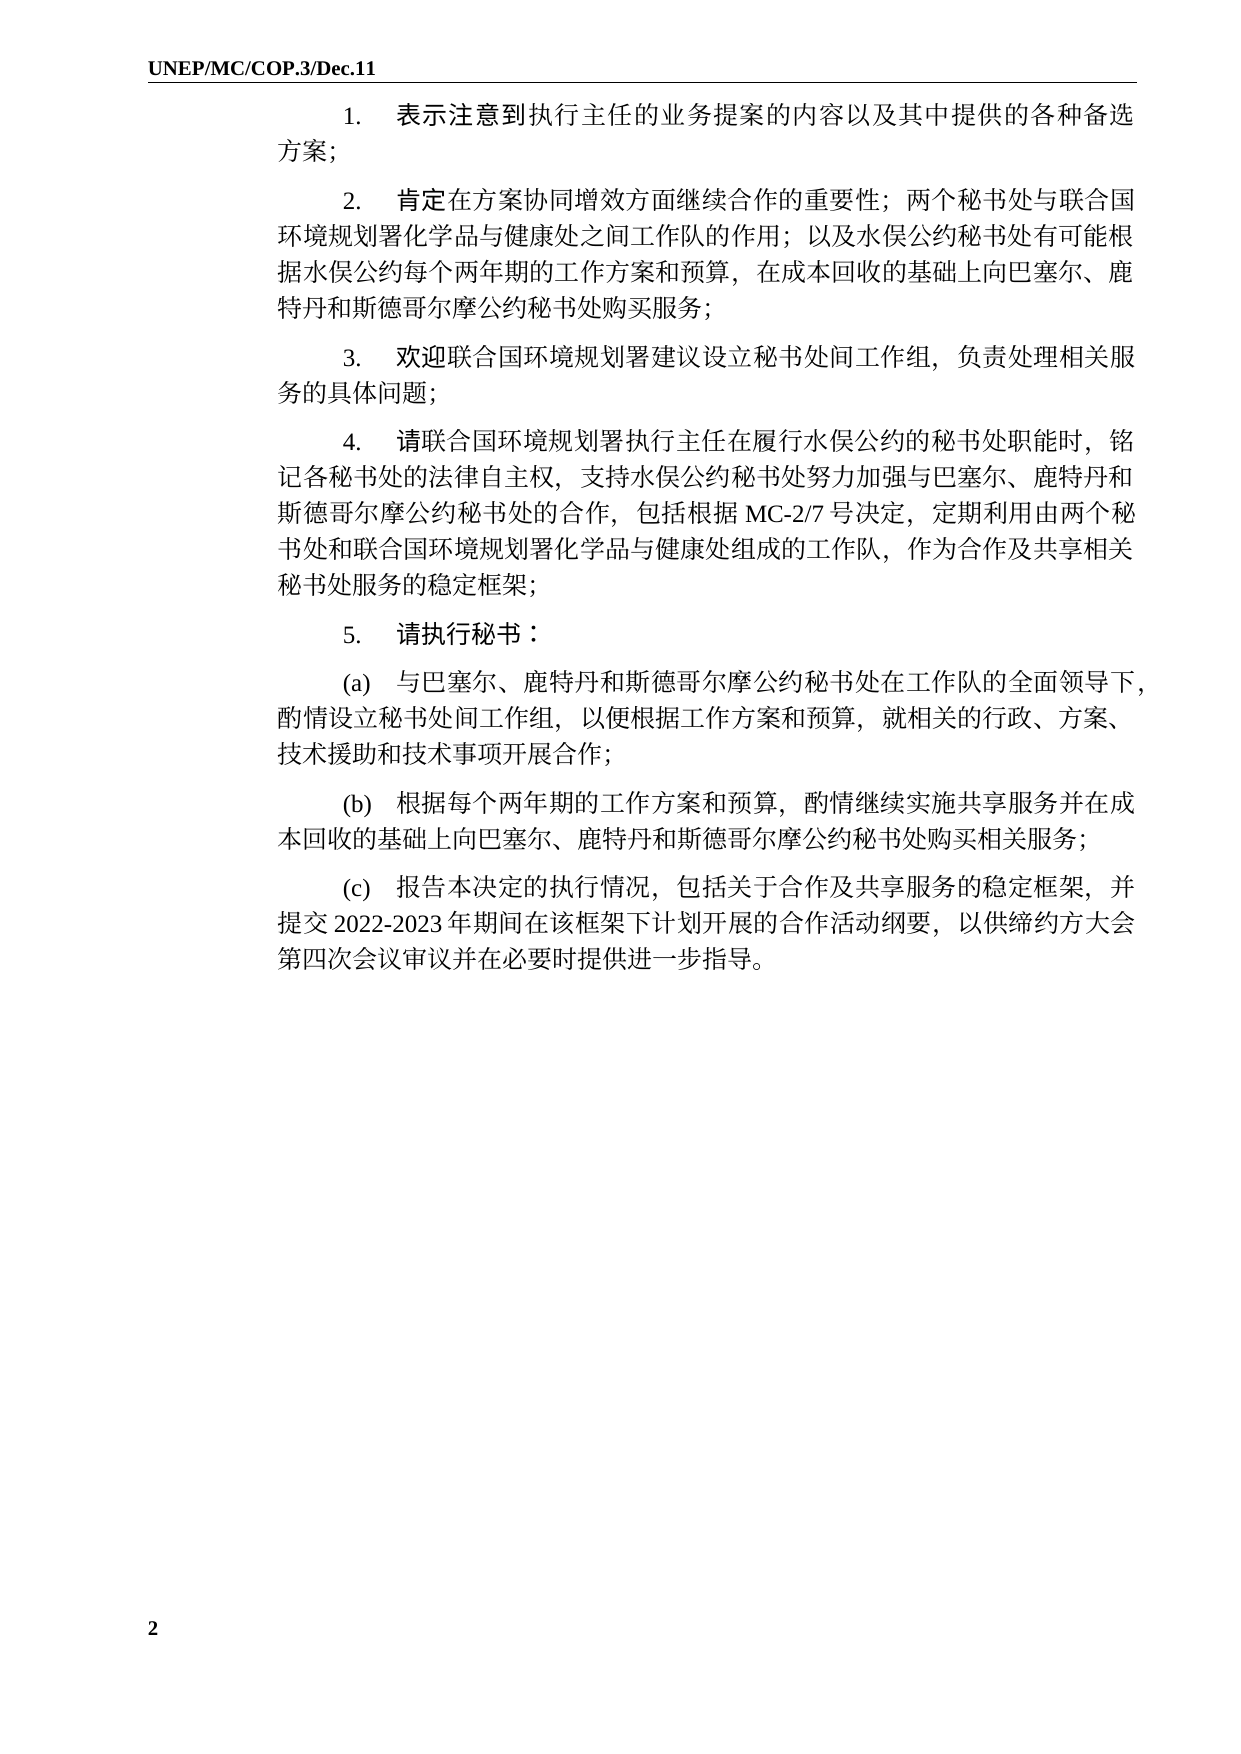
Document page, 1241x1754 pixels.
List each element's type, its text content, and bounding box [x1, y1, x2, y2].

list 报告本决定的执行情况，包括关于合作及共享服务的稳定框架，并提交2022-2023年期间在该框架下计划开展的合作活动纲要，以供缔约方大会第四次会议审议并在必要时提供进一步指导。 [278, 868, 1137, 976]
list 肯定在方案协同增效方面继续合作的重要性；两个秘书处与联合国环境规划署化学品与健康处之间工作队的作用；以及水俣公约秘书处有可能根据水俣公约每个两年期的工作方案和预算，在成本回收的基础上向巴塞尔、鹿特丹和斯德哥尔摩公约秘书处购买服务； [278, 181, 1137, 324]
list 表示注意到执行主任的业务提案的内容以及其中提供的各种备选 方案； [278, 96, 1137, 168]
list 请联合国环境规划署执行主任在履行水俣公约的秘书处职能时，铭记各秘书处的法律自主权，支持水俣公约秘书处努力加强与巴塞尔、鹿特丹和斯德哥尔摩公约秘书处的合作，包括根据MC-2/7号决定，定期利用由两个秘书处和联合国环境规划署化学品与健康处组成的工作队，作为合作及共享相关秘书处服务的稳定框架； [278, 422, 1137, 602]
list 根据每个两年期的工作方案和预算，酌情继续实施共享服务并在成本回收的基础上向巴塞尔、鹿特丹和斯德哥尔摩公约秘书处购买相关服务； [278, 783, 1137, 855]
list 欢迎联合国环境规划署建议设立秘书处间工作组，负责处理相关服务的具体问题； [278, 337, 1137, 409]
list 请执行秘书： [278, 614, 1137, 651]
list 与巴塞尔、鹿特丹和斯德哥尔摩公约秘书处在工作队的全面领导下，酌情设立秘书处间工作组，以便根据工作方案和预算，就相关的行政、方案、技术援助和技术事项开展合作； [278, 663, 1137, 771]
